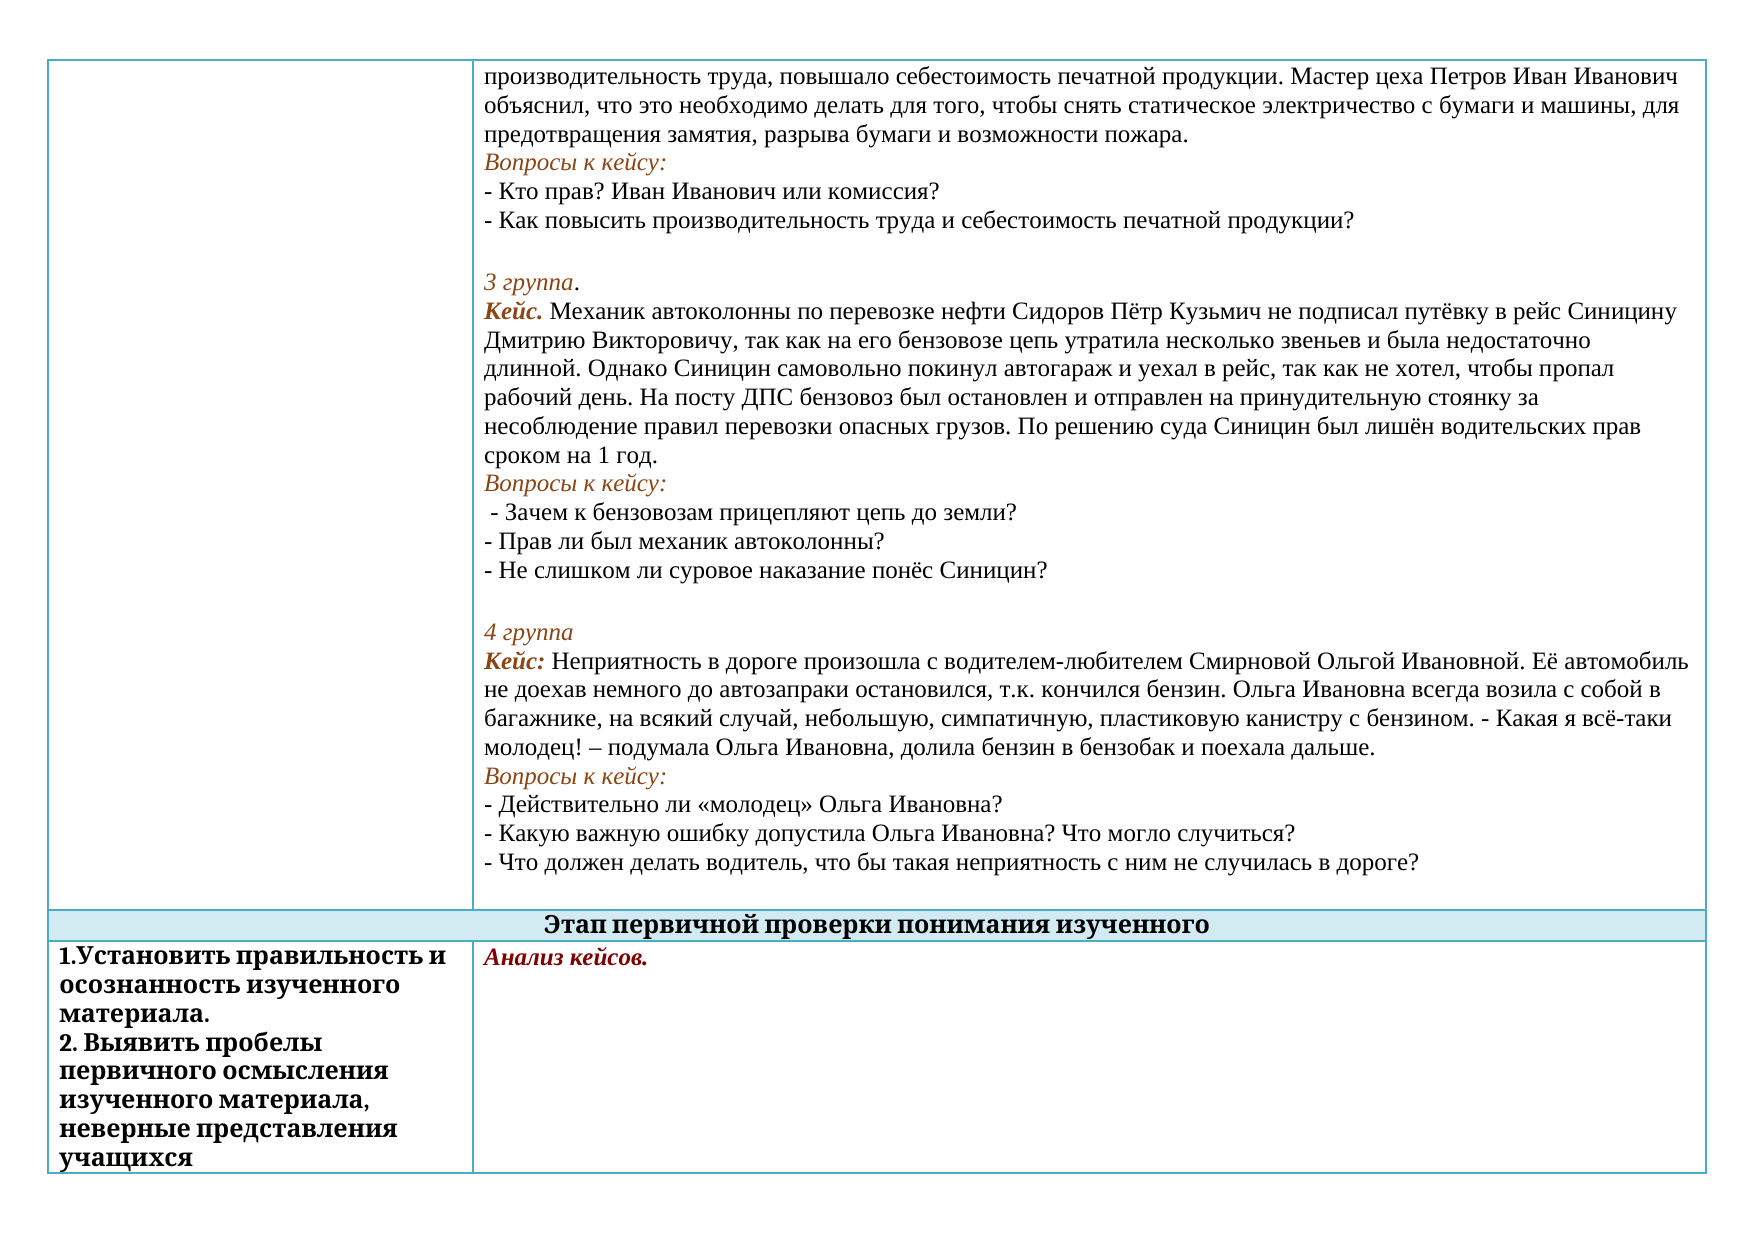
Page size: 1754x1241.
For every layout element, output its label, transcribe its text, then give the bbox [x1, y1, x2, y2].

table_cell 1.Установить правильность и осознанность изученного материала. 2. Выявить пробелы первичного осмысления изученного материала, неверные представления учащихся [49, 942, 472, 1172]
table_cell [49, 61, 472, 909]
table_cell Этап первичной проверки понимания изученного [49, 911, 1705, 940]
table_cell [474, 61, 1705, 909]
table_cell Анализ кейсов. [474, 942, 1705, 1172]
